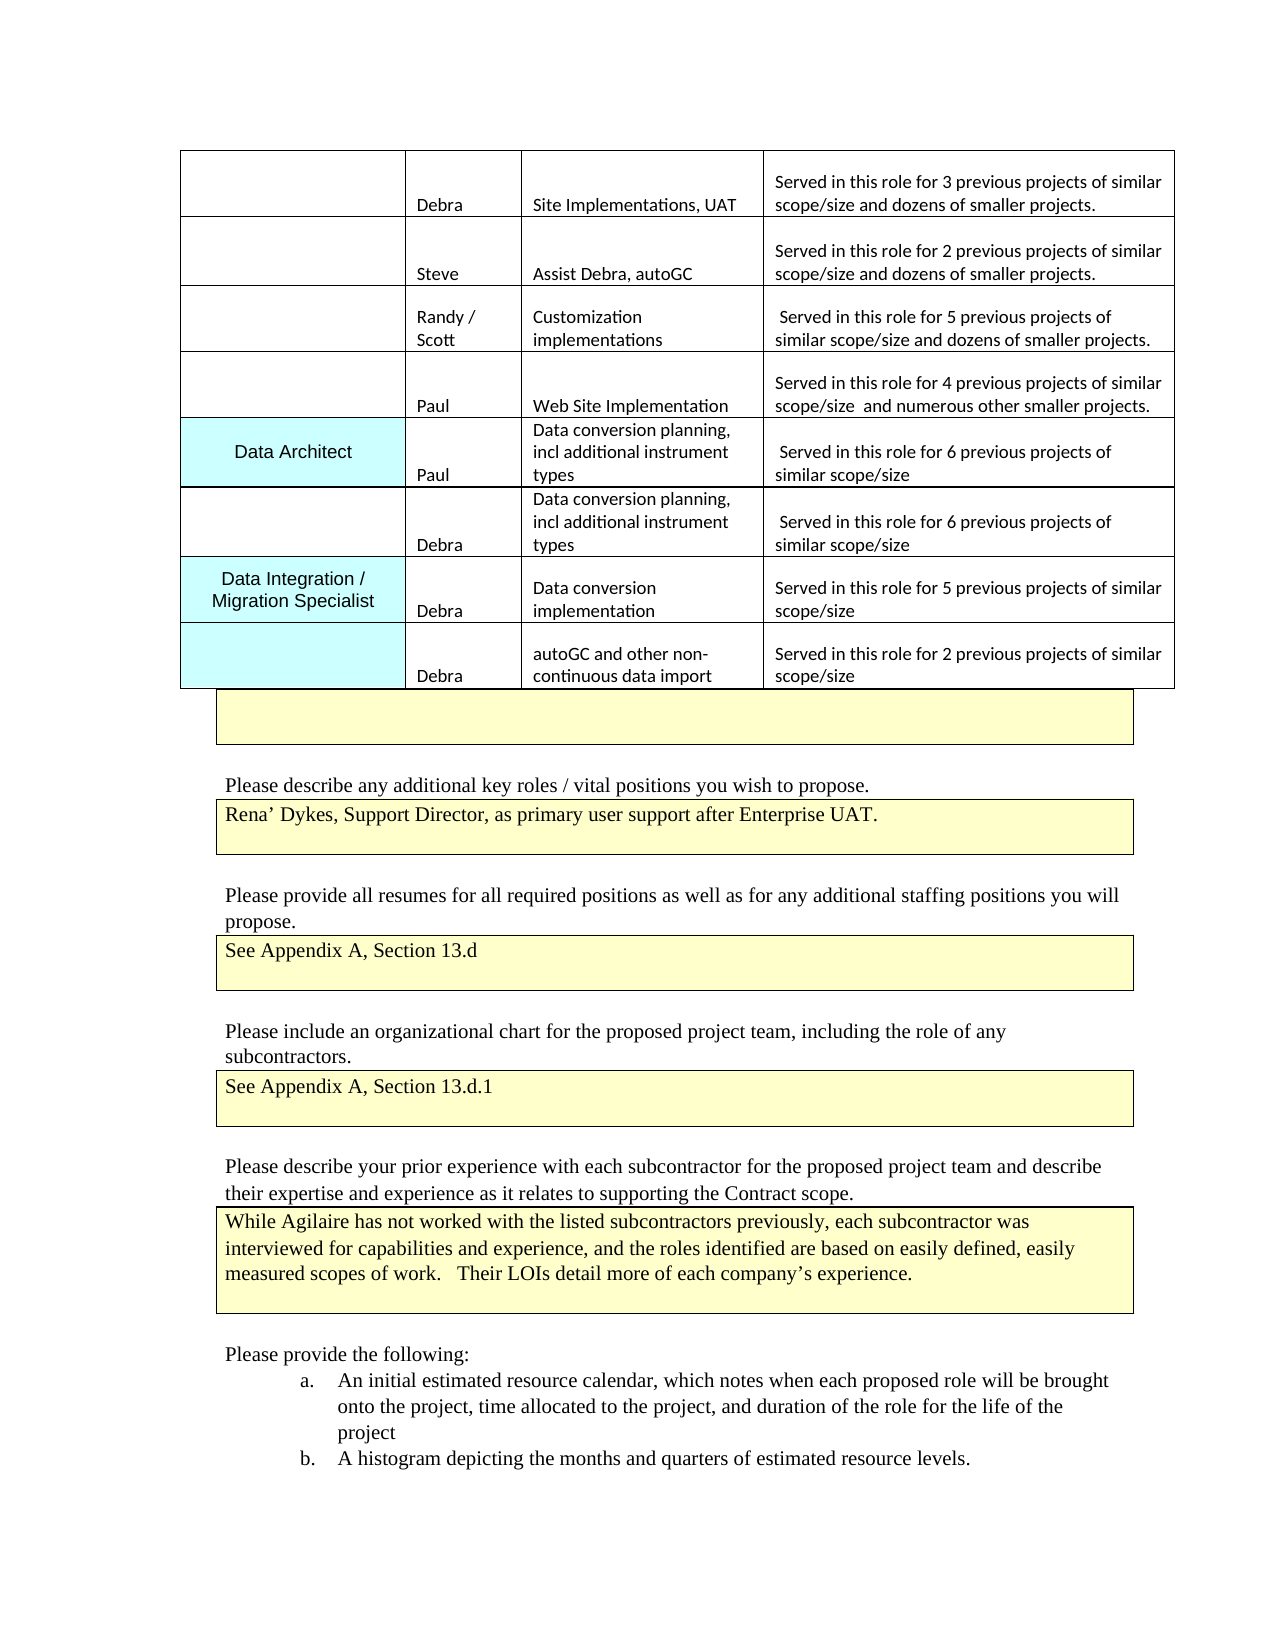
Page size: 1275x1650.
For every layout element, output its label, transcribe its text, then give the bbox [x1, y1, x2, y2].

table_cell Served in this role for 6 previous projects of similar scope/size [764, 418, 1174, 486]
list Please provide all resumes for all required positions as well as for any additional staffing positions you will propose. [225, 883, 1125, 933]
table_cell autoGC and other non-continuous data import [522, 623, 763, 687]
table_cell Assist Debra, autoGC [522, 217, 763, 285]
table_cell Steve [406, 217, 521, 285]
list An initial estimated resource calendar, which notes when each proposed role will be brought onto the project, time allocated to the project, and duration of the role for the life of the project [300, 1368, 1125, 1444]
table_cell Debra [406, 557, 521, 622]
table_cell Data Integration / Migration Specialist [181, 557, 405, 622]
list A histogram depicting the months and quarters of estimated resource levels. [300, 1446, 1125, 1470]
list While Agilaire has not worked with the listed subcontractors previously, each subcontractor was interviewed for capabilities and experience, and the roles identified are based on easily defined, easily measured scopes of work. Their LOIs detail more of each company’s experience. [217, 1208, 1133, 1284]
table_cell [181, 623, 405, 687]
table_cell Served in this role for 4 previous projects of similar scope/size and numerous other smaller projects. [764, 352, 1174, 417]
list See Appendix A, Section 13.d [217, 936, 1133, 960]
table_cell Served in this role for 5 previous projects of similar scope/size and dozens of smaller projects. [764, 286, 1174, 351]
table_cell Data conversion implementation [522, 557, 763, 622]
table_cell Data conversion planning, incl additional instrument types [522, 418, 763, 486]
table_cell Customization implementations [522, 286, 763, 351]
table_cell [181, 151, 405, 216]
table_cell Paul [406, 418, 521, 486]
table_cell Debra [406, 488, 521, 556]
list Please describe any additional key roles / vital positions you wish to propose. [225, 773, 1125, 797]
table_cell Randy / Scott [406, 286, 521, 351]
table_cell [181, 352, 405, 417]
list Please describe your prior experience with each subcontractor for the proposed project team and describe their expertise and experience as it relates to supporting the Contract scope. [225, 1154, 1125, 1204]
table_cell Debra [406, 623, 521, 687]
table_cell Served in this role for 2 previous projects of similar scope/size and dozens of smaller projects. [764, 217, 1174, 285]
table_cell Served in this role for 6 previous projects of similar scope/size [764, 488, 1174, 556]
table_cell Data conversion planning, incl additional instrument types [522, 488, 763, 556]
list Rena’ Dykes, Support Director, as primary user support after Enterprise UAT. [217, 800, 1133, 824]
list See Appendix A, Section 13.d.1 [217, 1071, 1133, 1096]
table_cell [181, 286, 405, 351]
list Please provide the following: [225, 1342, 1125, 1366]
table_cell Served in this role for 3 previous projects of similar scope/size and dozens of smaller projects. [764, 151, 1174, 216]
table_cell Served in this role for 2 previous projects of similar scope/size [764, 623, 1174, 687]
table_cell Site Implementations, UAT [522, 151, 763, 216]
table_cell [181, 217, 405, 285]
table_cell Paul [406, 352, 521, 417]
table_cell Web Site Implementation [522, 352, 763, 417]
table_cell Debra [406, 151, 521, 216]
table_cell Data Architect [181, 418, 405, 486]
table_cell Served in this role for 5 previous projects of similar scope/size [764, 557, 1174, 622]
list Please include an organizational chart for the proposed project team, including the role of any subcontractors. [225, 1018, 1125, 1068]
table_cell [181, 488, 405, 556]
